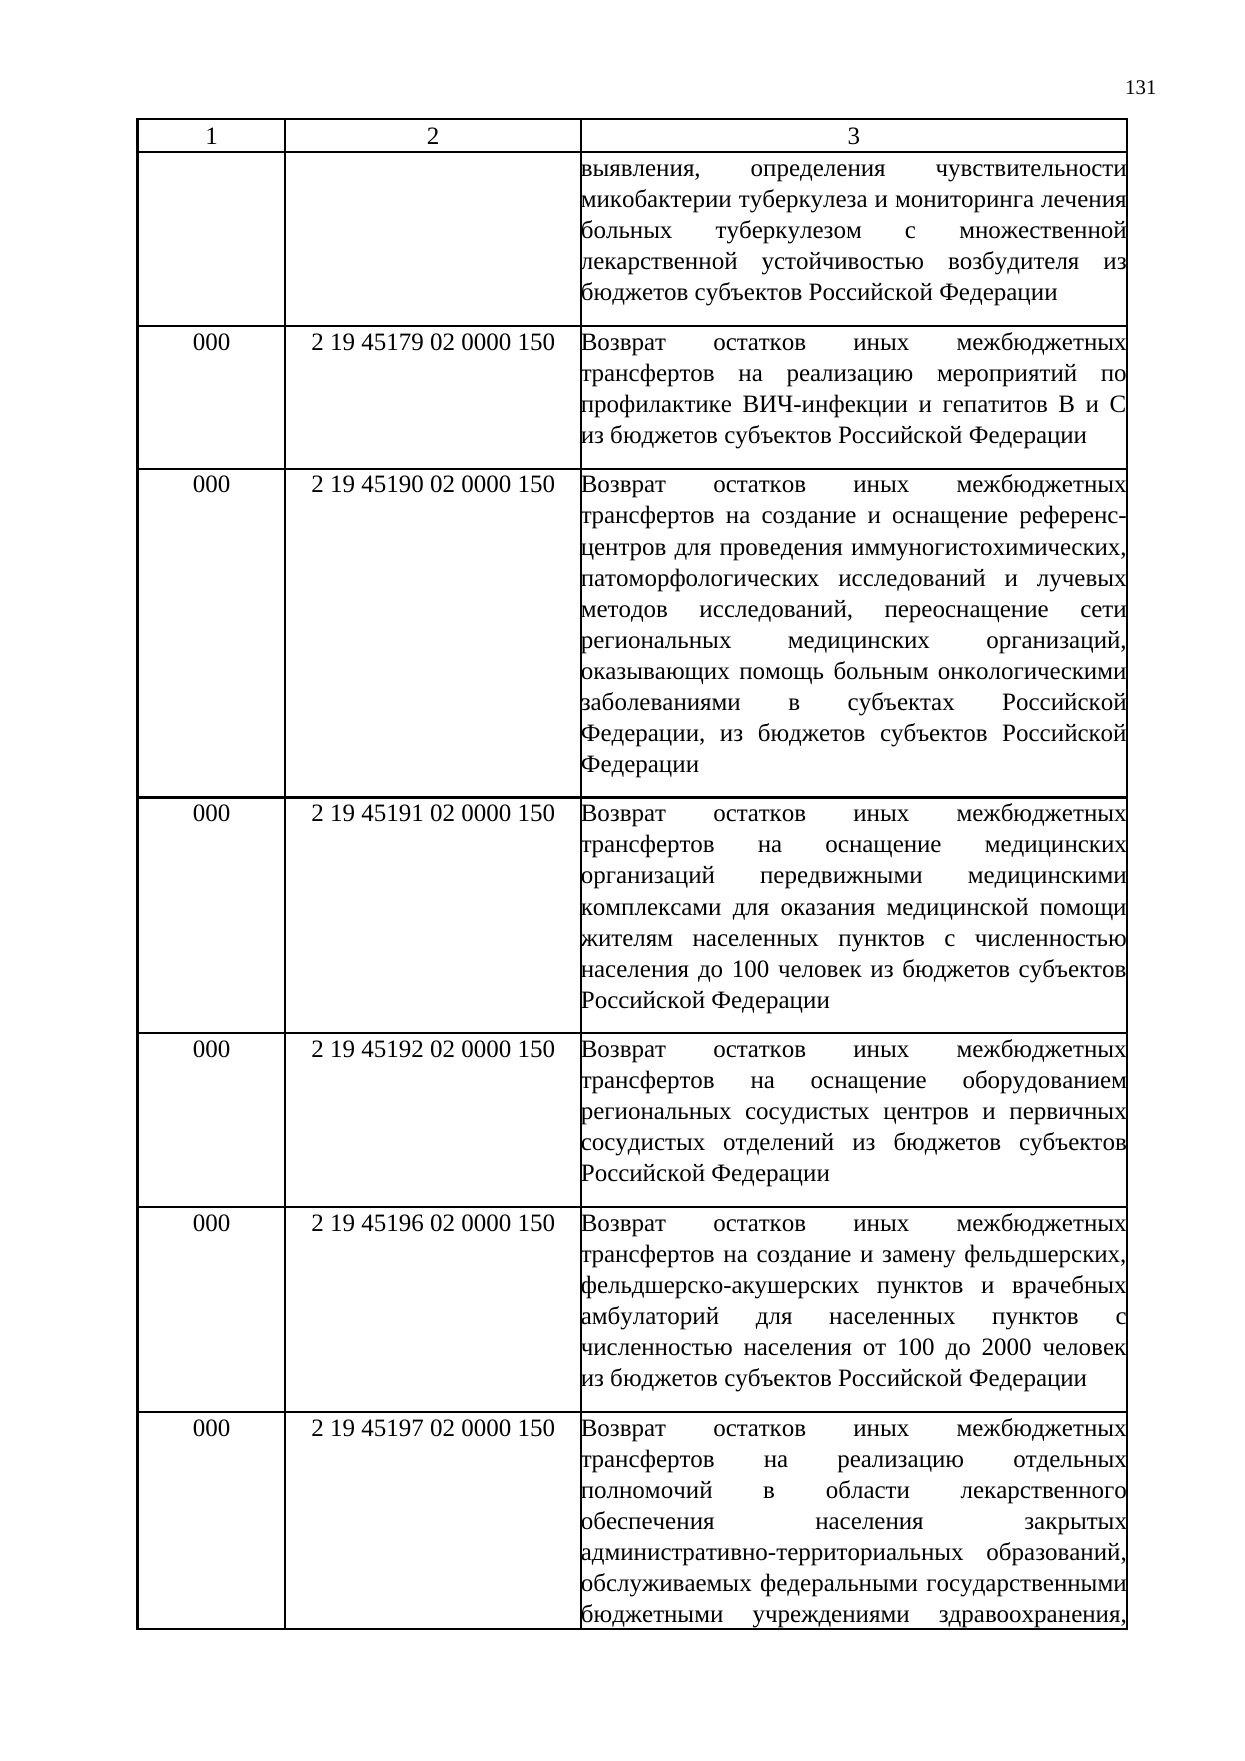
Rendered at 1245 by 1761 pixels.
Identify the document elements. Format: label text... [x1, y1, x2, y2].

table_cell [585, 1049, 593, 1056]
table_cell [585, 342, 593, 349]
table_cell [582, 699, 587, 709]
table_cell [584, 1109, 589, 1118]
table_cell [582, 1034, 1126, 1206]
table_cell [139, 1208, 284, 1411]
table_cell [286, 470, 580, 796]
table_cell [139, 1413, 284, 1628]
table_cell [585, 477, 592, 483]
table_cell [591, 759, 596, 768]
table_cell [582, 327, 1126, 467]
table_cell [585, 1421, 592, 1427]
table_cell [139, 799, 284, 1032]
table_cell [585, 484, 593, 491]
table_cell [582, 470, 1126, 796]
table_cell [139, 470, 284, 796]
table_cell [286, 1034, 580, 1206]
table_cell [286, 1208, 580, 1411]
table_header 1 [139, 120, 284, 151]
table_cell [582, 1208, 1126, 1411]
table_header 2 [286, 120, 580, 151]
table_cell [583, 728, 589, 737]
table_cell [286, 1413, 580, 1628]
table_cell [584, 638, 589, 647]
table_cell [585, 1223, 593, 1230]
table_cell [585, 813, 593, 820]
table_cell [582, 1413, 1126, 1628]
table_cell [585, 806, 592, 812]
table_header 3 [582, 120, 1126, 151]
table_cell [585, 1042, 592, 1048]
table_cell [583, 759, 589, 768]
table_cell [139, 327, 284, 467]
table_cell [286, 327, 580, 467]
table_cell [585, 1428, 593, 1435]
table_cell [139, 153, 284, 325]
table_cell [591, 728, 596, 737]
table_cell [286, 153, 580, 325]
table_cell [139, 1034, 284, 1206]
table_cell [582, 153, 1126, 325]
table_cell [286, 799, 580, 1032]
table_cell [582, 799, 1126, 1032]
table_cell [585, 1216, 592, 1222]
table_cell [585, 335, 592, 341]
